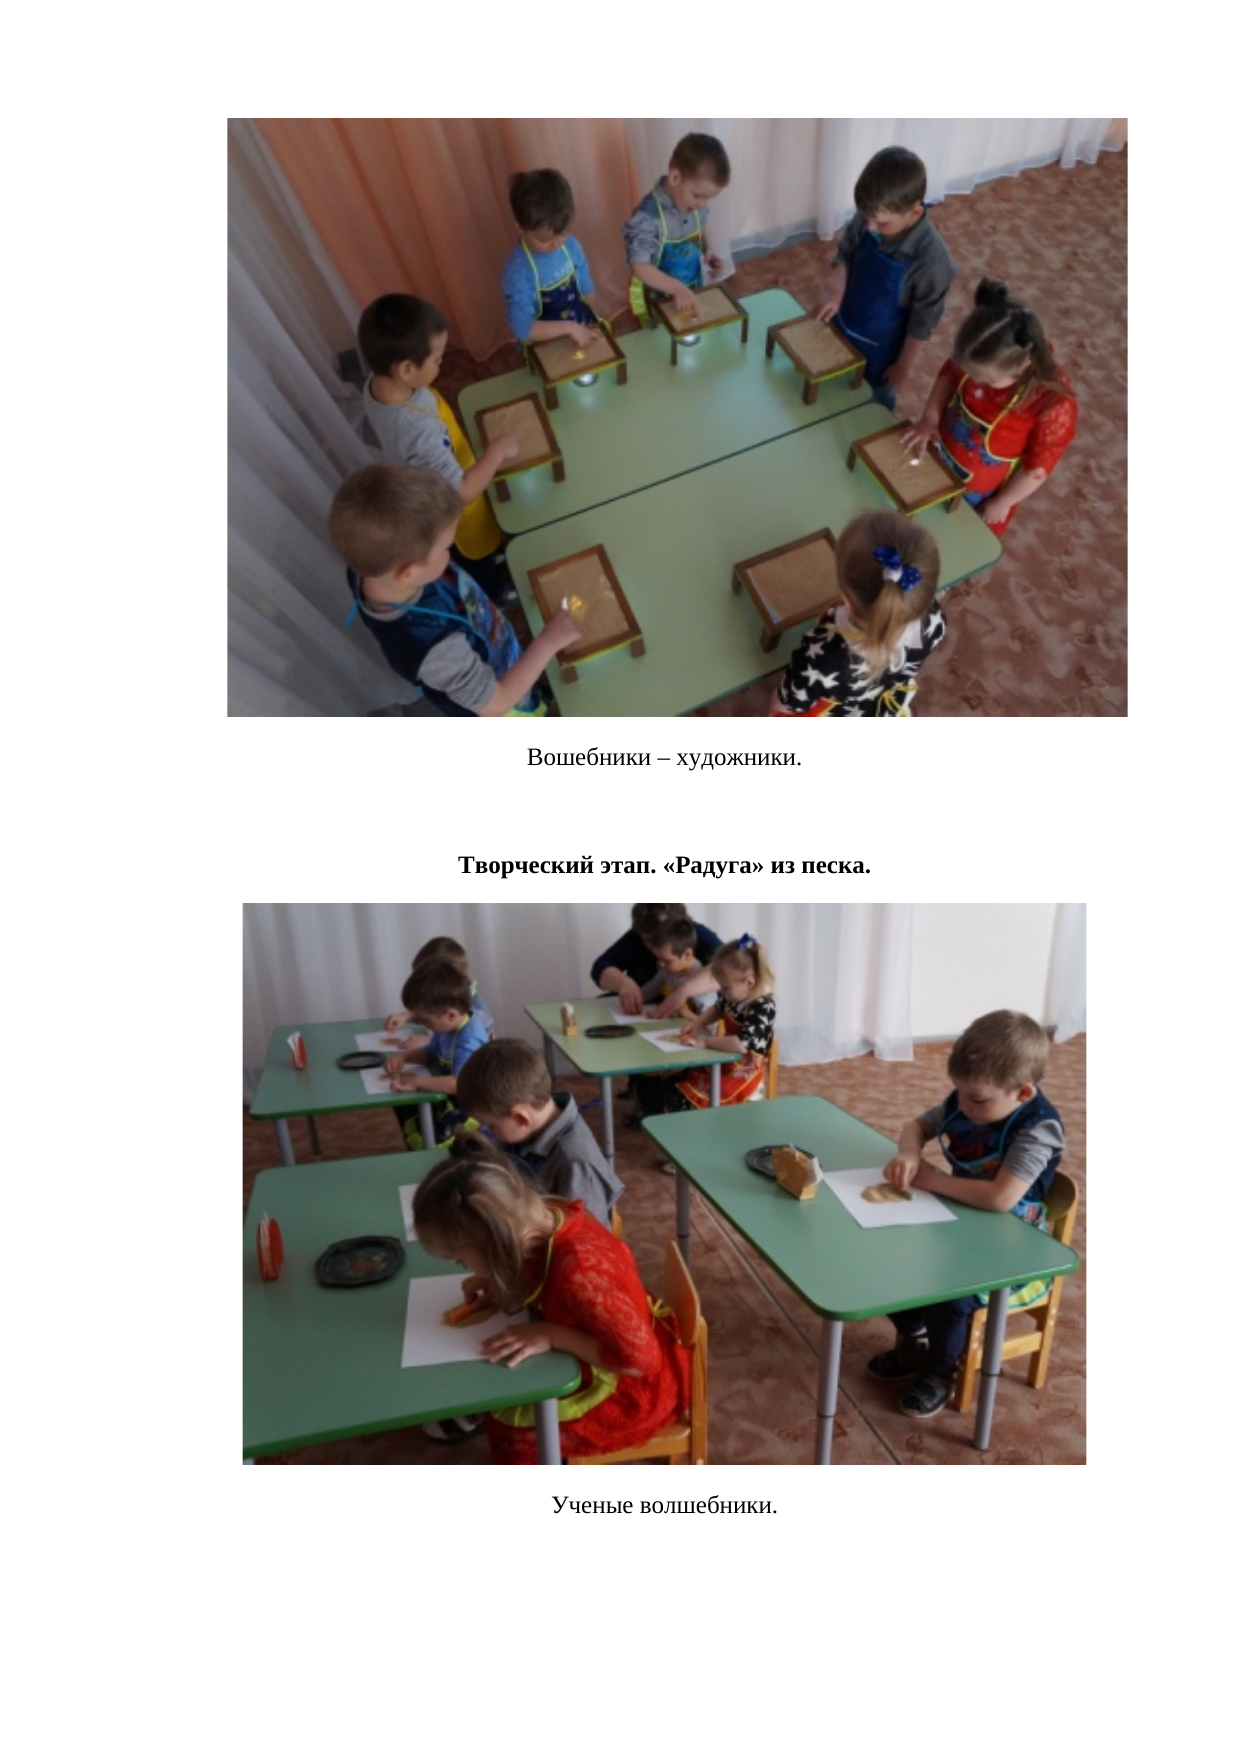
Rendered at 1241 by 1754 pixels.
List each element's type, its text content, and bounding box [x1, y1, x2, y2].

text Творческий этап. «Радуга» из песка. [177, 850, 1152, 879]
text Вошебники – художники. [177, 742, 1152, 771]
picture [242, 903, 1087, 1465]
picture [227, 118, 1128, 717]
text Ученые волшебники. [177, 1490, 1152, 1519]
